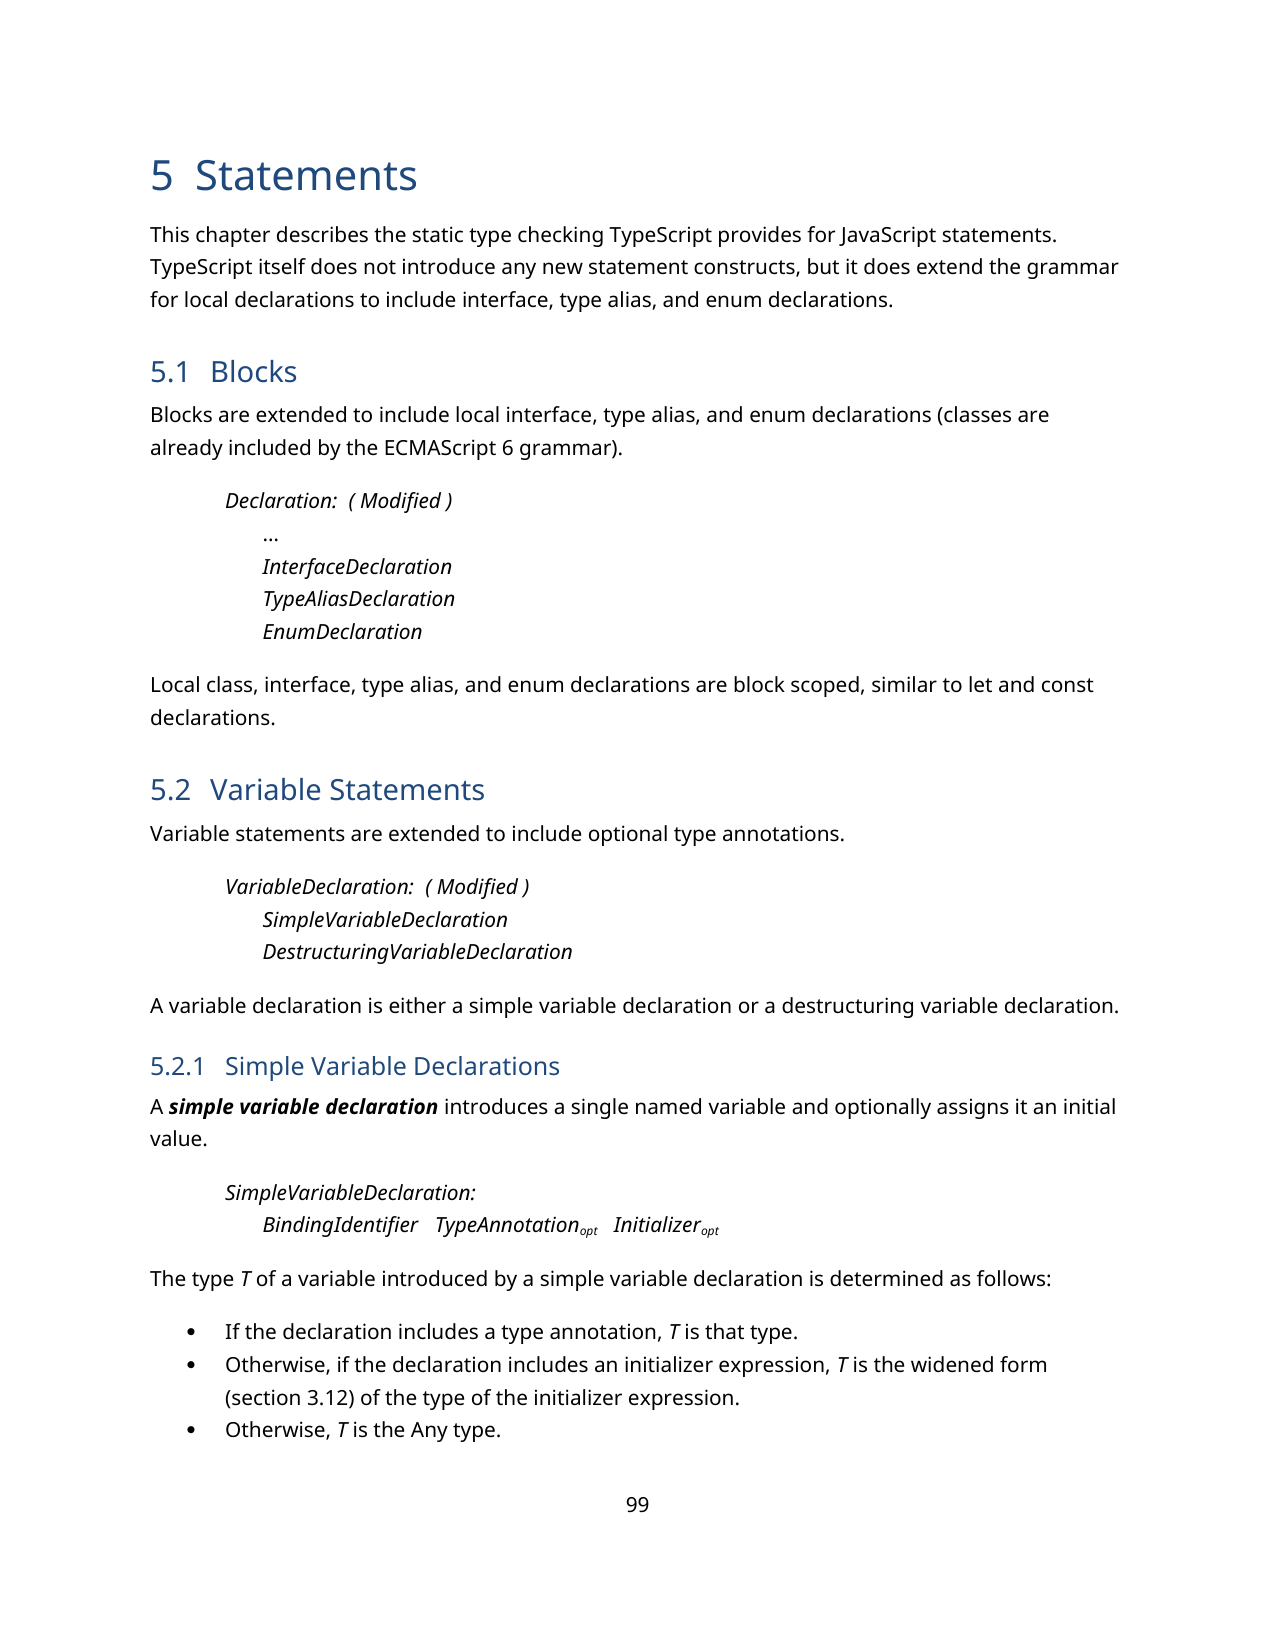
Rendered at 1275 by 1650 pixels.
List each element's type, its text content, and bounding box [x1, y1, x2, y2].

text Blocks are extended to include local interface, type alias, and enum declarations (classes are already included by the ECMAScript 6 grammar). [150, 401, 1125, 462]
subtitle Blocks [150, 351, 1125, 391]
subtitle Simple Variable Declarations [150, 1048, 1125, 1083]
text SimpleVariableDeclaration: BindingIdentifier TypeAnnotationopt Initializeropt [225, 1178, 1125, 1239]
text VariableDeclaration: ( Modified ) SimpleVariableDeclaration DestructuringVariableDeclaration [225, 872, 1125, 966]
text The type T of a variable introduced by a simple variable declaration is determined as follows: [150, 1264, 1125, 1292]
list If the declaration includes a type annotation, T is that type. [187, 1317, 1125, 1346]
list Otherwise, if the declaration includes an initializer expression, T is the widened form (section 3.12) of the type of the initializer expression. [187, 1350, 1125, 1411]
text Variable statements are extended to include optional type annotations. [150, 819, 1125, 847]
text Local class, interface, type alias, and enum declarations are block scoped, similar to let and const declarations. [150, 671, 1125, 732]
text Declaration: ( Modified ) … InterfaceDeclaration TypeAliasDeclaration EnumDeclaration [225, 487, 1125, 646]
text This chapter describes the static type checking TypeScript provides for JavaScript statements. TypeScript itself does not introduce any new statement constructs, but it does extend the grammar for local declarations to include interface, type alias, and enum declarations. [150, 220, 1125, 313]
text A variable declaration is either a simple variable declaration or a destructuring variable declaration. [150, 991, 1125, 1019]
list Otherwise, T is the Any type. [187, 1415, 1125, 1444]
subtitle Statements [150, 146, 1125, 203]
subtitle Variable Statements [150, 769, 1125, 809]
text A simple variable declaration introduces a single named variable and optionally assigns it an initial value. [150, 1092, 1125, 1153]
